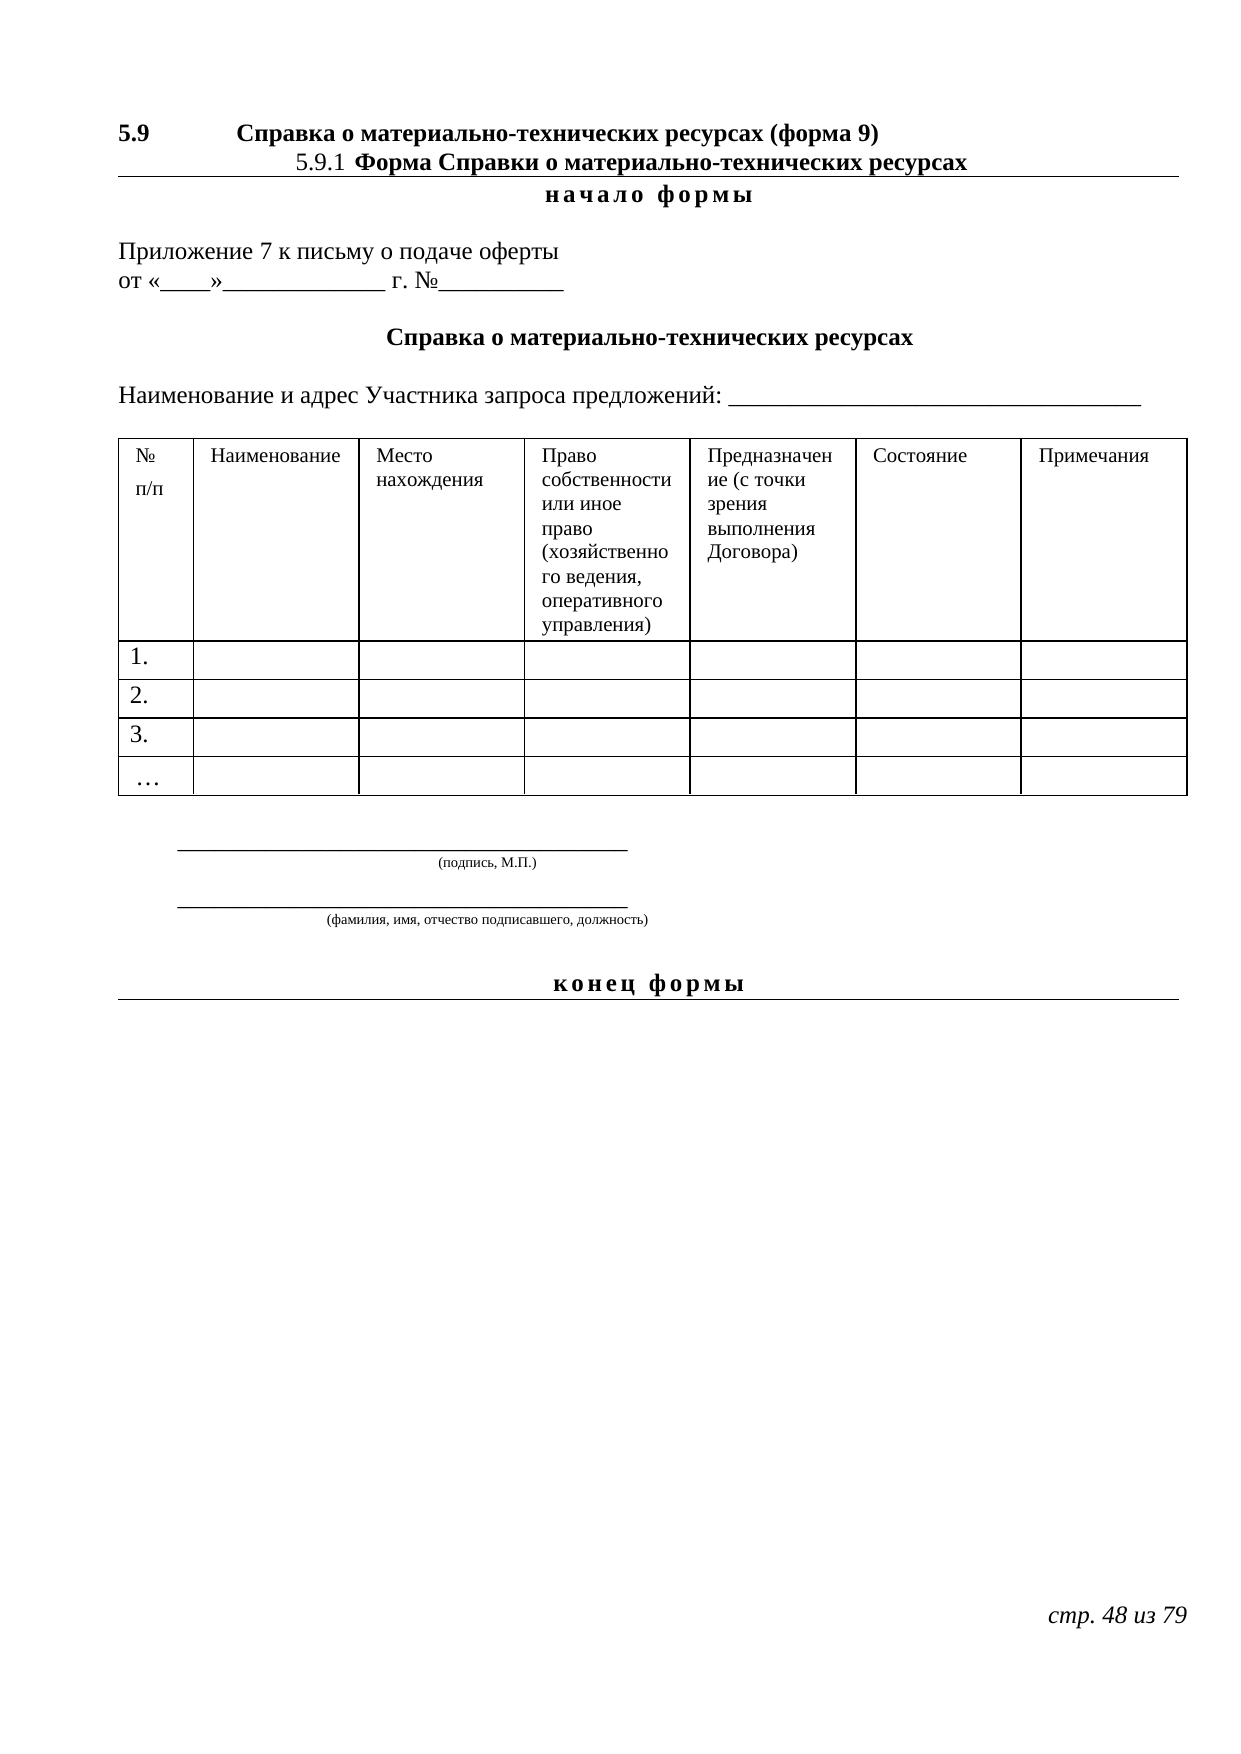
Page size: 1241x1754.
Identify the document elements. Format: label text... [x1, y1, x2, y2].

table_cell [857, 680, 1020, 717]
text ____________________________________ [118, 882, 1181, 911]
table_cell [691, 680, 855, 717]
table_cell [119, 642, 193, 678]
subtitle Справка о материально-технических ресурсах (форма 9) [118, 118, 1181, 147]
table_cell [525, 680, 689, 717]
text ____________________________________ [118, 825, 1181, 853]
text Наименование и адрес Участника запроса предложений: _________________________________ [118, 380, 1181, 409]
table_header Место нахождения [360, 439, 524, 640]
text конец формы [118, 968, 1179, 999]
table_cell [360, 719, 524, 756]
text Справка о материально-технических ресурсах [118, 322, 1181, 351]
text Приложение 7 к письму о подаче оферты от «____»_____________ г. №__________ [118, 236, 1181, 294]
table_cell [691, 757, 855, 794]
table_cell [194, 642, 358, 678]
table_header Наименование [194, 439, 358, 640]
table_cell [119, 680, 193, 717]
table_cell … [119, 757, 193, 794]
text (подпись, М.П.) [118, 853, 797, 882]
text Форма Справки о материально-технических ресурсах [236, 147, 1181, 176]
table_cell [360, 757, 524, 794]
table_cell [525, 719, 689, 756]
table_cell [194, 757, 358, 794]
table_cell [525, 642, 689, 678]
table_cell [857, 757, 1020, 794]
table_header Право собственности или иное право (хозяйственного ведения, оперативного управления) [525, 439, 689, 640]
text (фамилия, имя, отчество подписавшего, должность) [118, 911, 797, 940]
table_cell [1022, 642, 1186, 678]
table_header Примечания [1022, 439, 1186, 640]
table_cell [691, 642, 855, 678]
table_cell [194, 680, 358, 717]
table_cell [691, 719, 855, 756]
table_cell [360, 642, 524, 678]
table_cell [525, 757, 689, 794]
table_header Предназначение (с точки зрения выполнения Договора) [691, 439, 855, 640]
table_cell [194, 719, 358, 756]
table_header Состояние [857, 439, 1020, 640]
table_cell [1022, 719, 1186, 756]
table_cell [1022, 680, 1186, 717]
table_header № п/п [119, 439, 193, 640]
table_cell [360, 680, 524, 717]
table_cell [119, 719, 193, 756]
table_cell [1022, 757, 1186, 794]
table_cell [857, 642, 1020, 678]
text начало формы [118, 177, 1179, 207]
table_cell [857, 719, 1020, 756]
